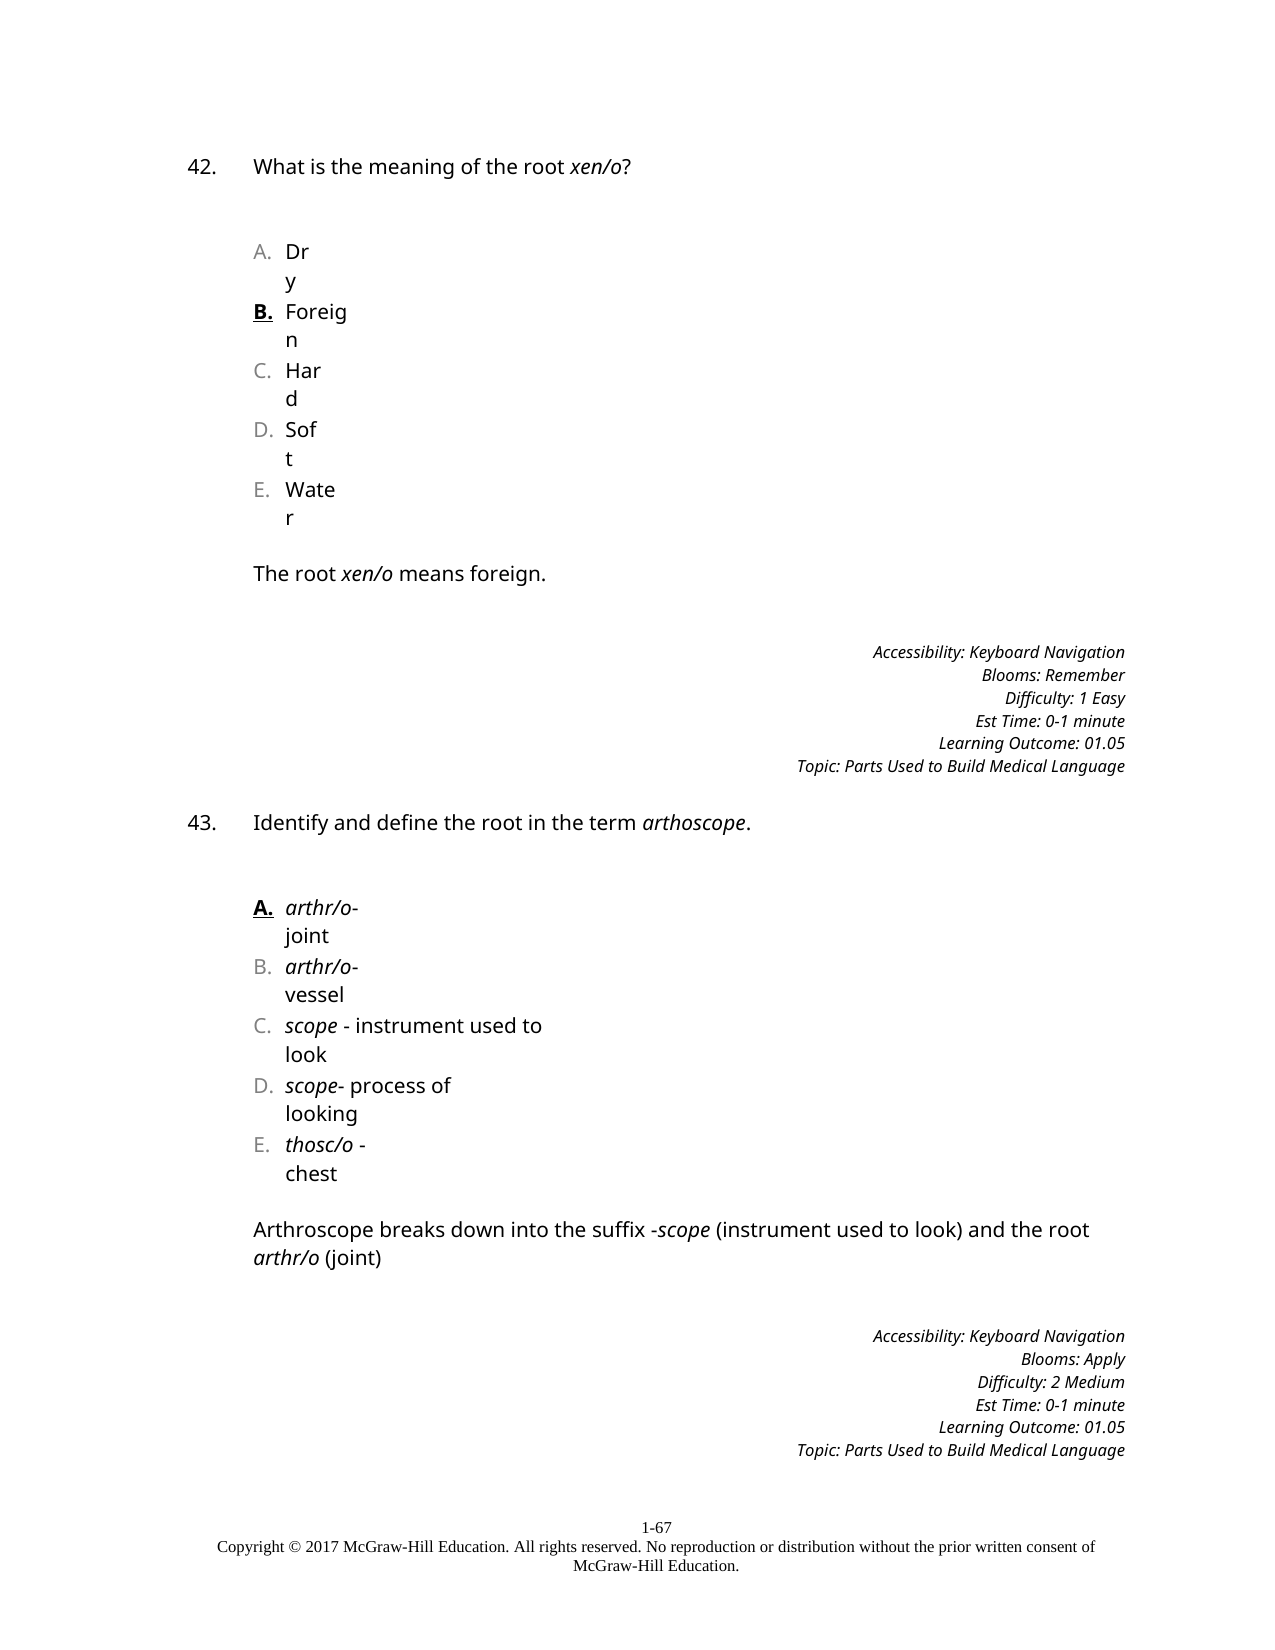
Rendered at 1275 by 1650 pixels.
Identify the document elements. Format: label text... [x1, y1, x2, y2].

table_header Identify and define the root in the term arthoscope. Arthroscope breaks down into the suffix -scope (instrument used to look) and the root arthr/o (joint) [253, 808, 1125, 1299]
table_header Accessibility: Keyboard Navigation Blooms: Remember Difficulty: 1 Easy Est Time: 0-1 minute Learning Outcome: 01.05 Topic: Parts Used to Build Medical Language [188, 641, 1125, 805]
table_header 43. [188, 808, 253, 1299]
table_header What is the meaning of the root xen/o? The root xen/o means foreign. [253, 153, 1125, 616]
table_header Accessibility: Keyboard Navigation Blooms: Apply Difficulty: 2 Medium Est Time: 0-1 minute Learning Outcome: 01.05 Topic: Parts Used to Build Medical Language [188, 1325, 1125, 1489]
table_header 42. [188, 153, 253, 616]
